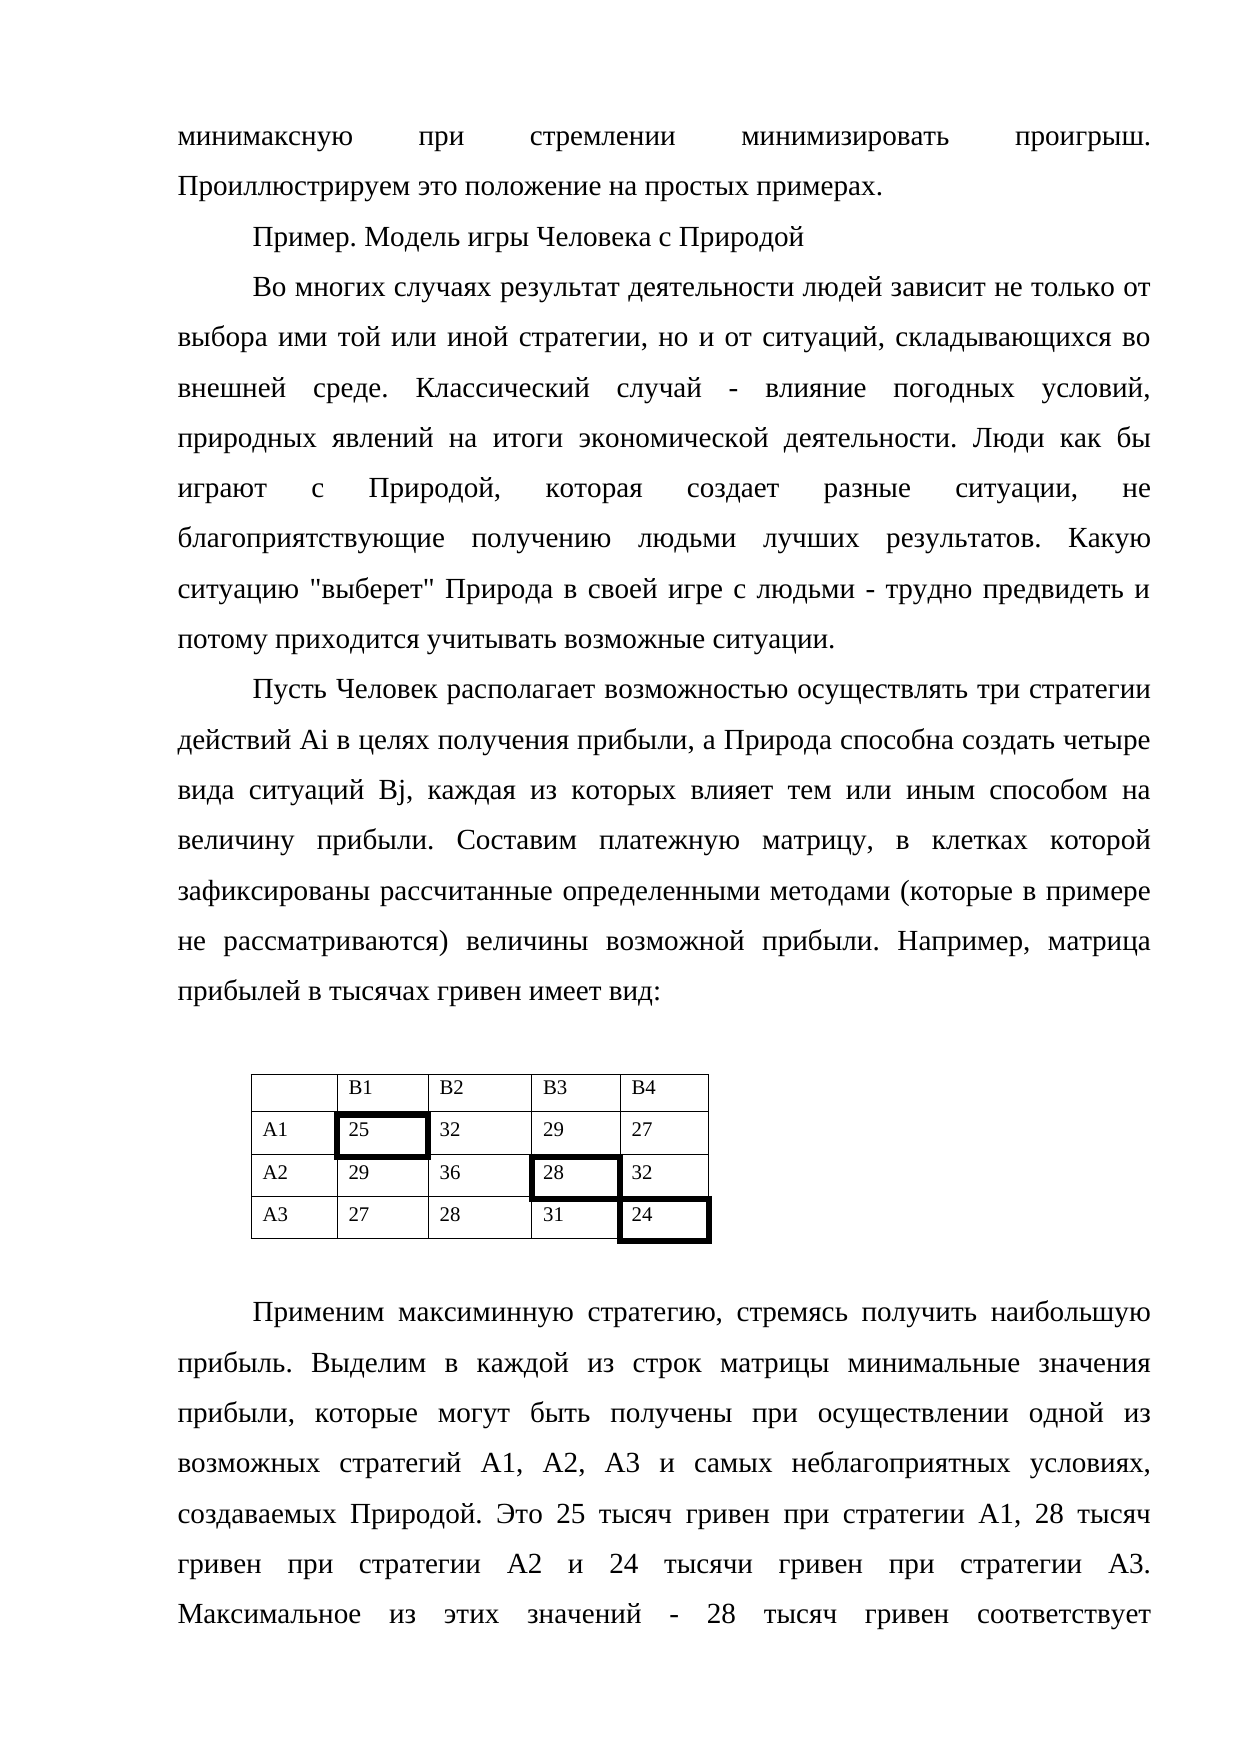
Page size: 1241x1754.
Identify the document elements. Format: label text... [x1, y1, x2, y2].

table_header [252, 1075, 337, 1111]
text Пусть Человек располагает возможностью осуществлять три стратегии действий Аi в целях получения прибыли, а Природа способна создать четыре вида ситуаций Вj, каждая из которых влияет тем или иным способом на величину прибыли. Составим платежную матрицу, в клетках которой зафиксированы рассчитанные определенными методами (которые в примере не рассматриваются) величины возможной прибыли. Например, матрица прибылей в тысячах гривен имеет вид: [177, 672, 1152, 1007]
text Во многих случаях результат деятельности людей зависит не только от выбора ими той или иной стратегии, но и от ситуаций, складывающихся во внешней среде. Классический случай - влияние погодных условий, природных явлений на итоги экономической деятельности. Люди как бы играют с Природой, которая создает разные ситуации, не благоприятствующие получению людьми лучших результатов. Какую ситуацию "выберет" Природа в своей игре с людьми - трудно предвидеть и потому приходится учитывать возможные ситуации. [177, 269, 1152, 655]
table_cell 24 [623, 1202, 706, 1238]
text Пример. Модель игры Человека с Природой [177, 219, 1152, 252]
table_cell A2 [252, 1155, 337, 1196]
table_header B1 [338, 1075, 428, 1111]
table_cell 29 [338, 1160, 428, 1196]
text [177, 1294, 1152, 1630]
table_cell 28 [429, 1197, 531, 1238]
table_cell A3 [252, 1197, 337, 1238]
table_header B4 [621, 1075, 708, 1111]
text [177, 118, 1152, 202]
table_cell 27 [338, 1197, 428, 1238]
table_cell 29 [532, 1112, 620, 1153]
table_header B2 [429, 1075, 531, 1111]
table_cell 32 [431, 1112, 531, 1153]
table_cell 27 [621, 1112, 708, 1153]
table_cell 32 [623, 1155, 708, 1196]
table_cell 28 [535, 1160, 617, 1196]
table_cell A1 [252, 1112, 334, 1153]
table_header B3 [532, 1075, 620, 1111]
table_cell 25 [340, 1118, 425, 1153]
table_cell 36 [429, 1155, 529, 1196]
table_cell 31 [532, 1202, 617, 1238]
